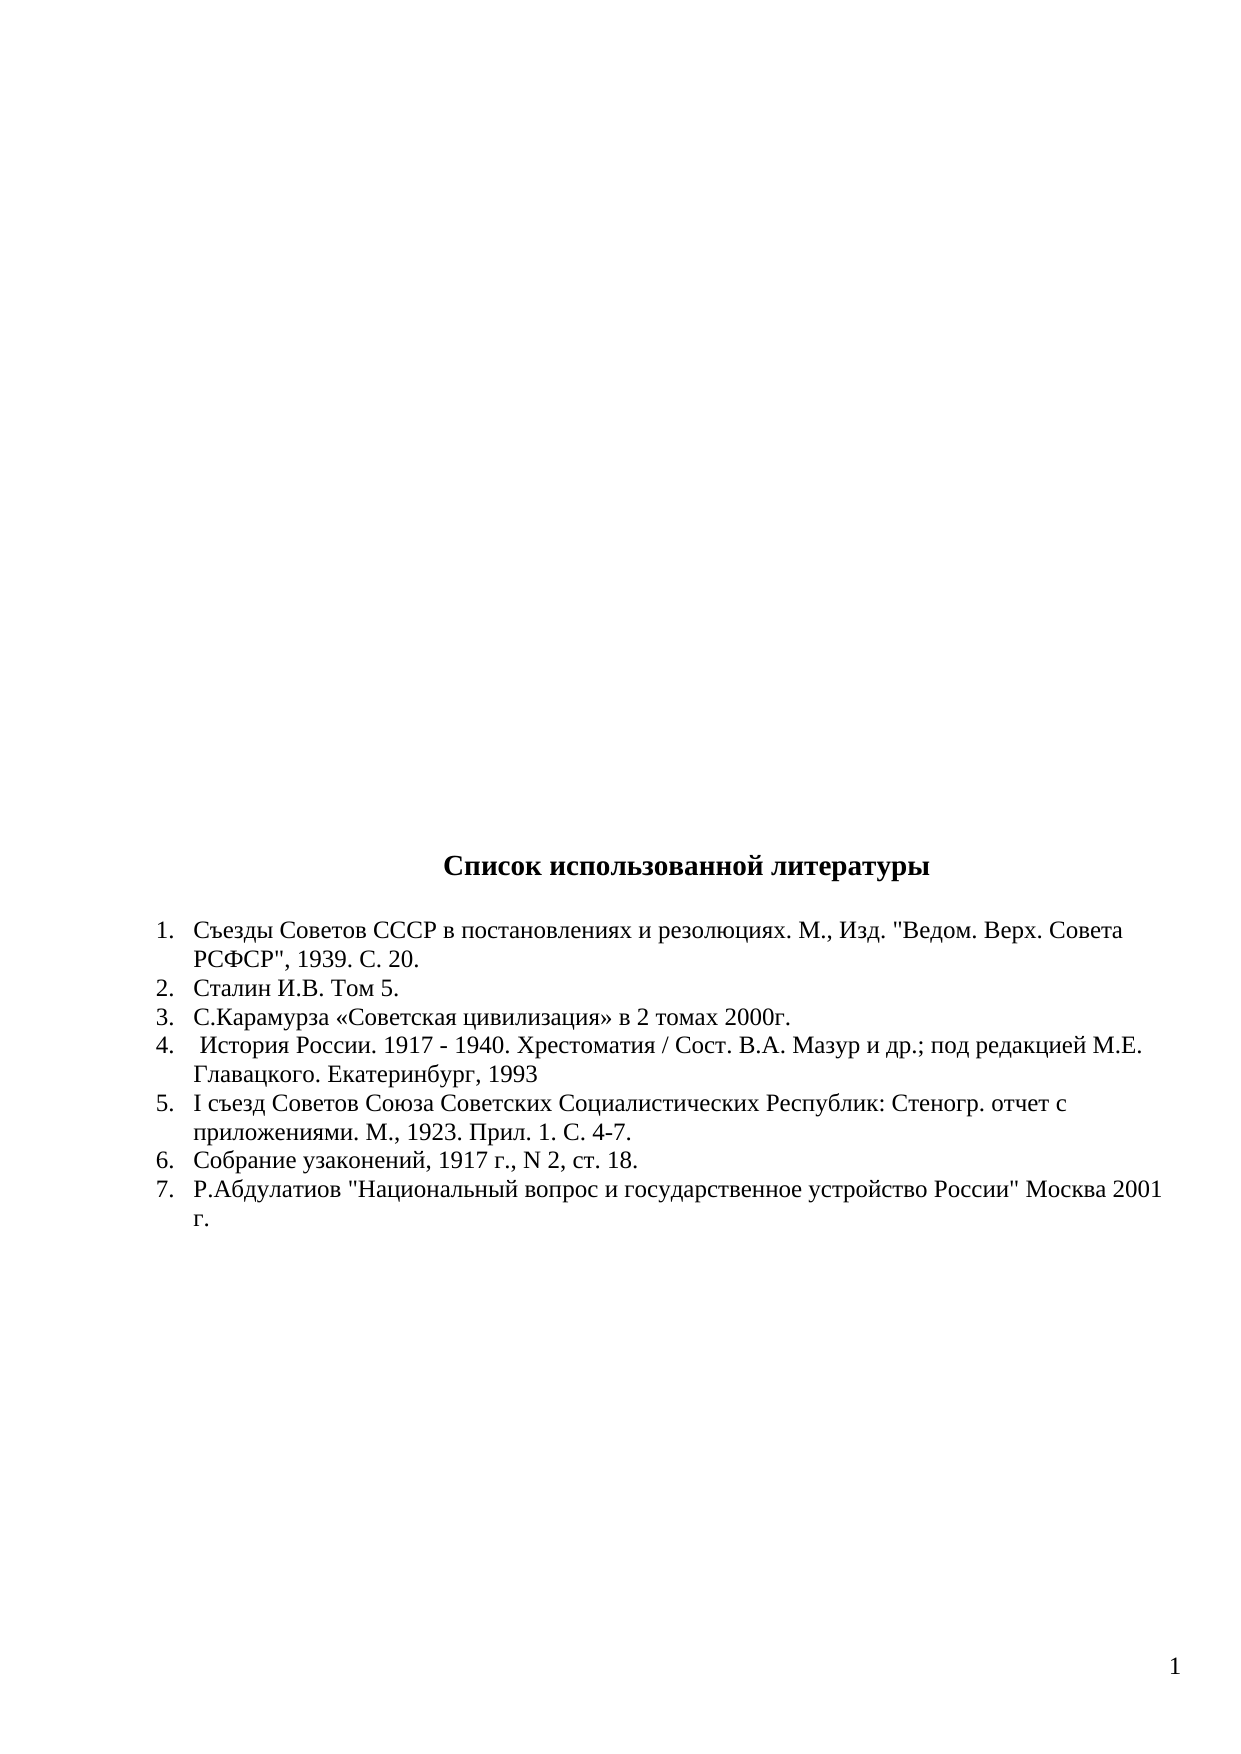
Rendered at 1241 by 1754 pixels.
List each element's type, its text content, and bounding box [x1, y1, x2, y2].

list I съезд Советов Союза Советских Социалистических Республик: Стеногр. отчет с приложениями. М., 1923. Прил. 1. С. 4-7. [156, 1088, 1181, 1145]
list История России. 1917 - 1940. Хрестоматия / Сост. В.А. Мазур и др.; под редакцией М.Е. Главацкого. Екатеринбург, 1993 [156, 1030, 1181, 1088]
list С.Карамурза «Советская цивилизация» в 2 томах 2000г. [156, 1002, 1181, 1030]
list Съезды Советов СССР в постановлениях и резолюциях. M., Изд. "Ведом. Верх. Совета РСФСР", 1939. С. 20. [156, 915, 1181, 973]
list Собрание узаконений, 1917 г., N 2, ст. 18. [156, 1145, 1181, 1174]
list Сталин И.В. Том 5. [156, 973, 1181, 1002]
list Р.Абдулатиов "Национальный вопрос и государственное устройство России" Москва 2001 г. [156, 1174, 1181, 1232]
text Список использованной литературы [118, 848, 1181, 881]
